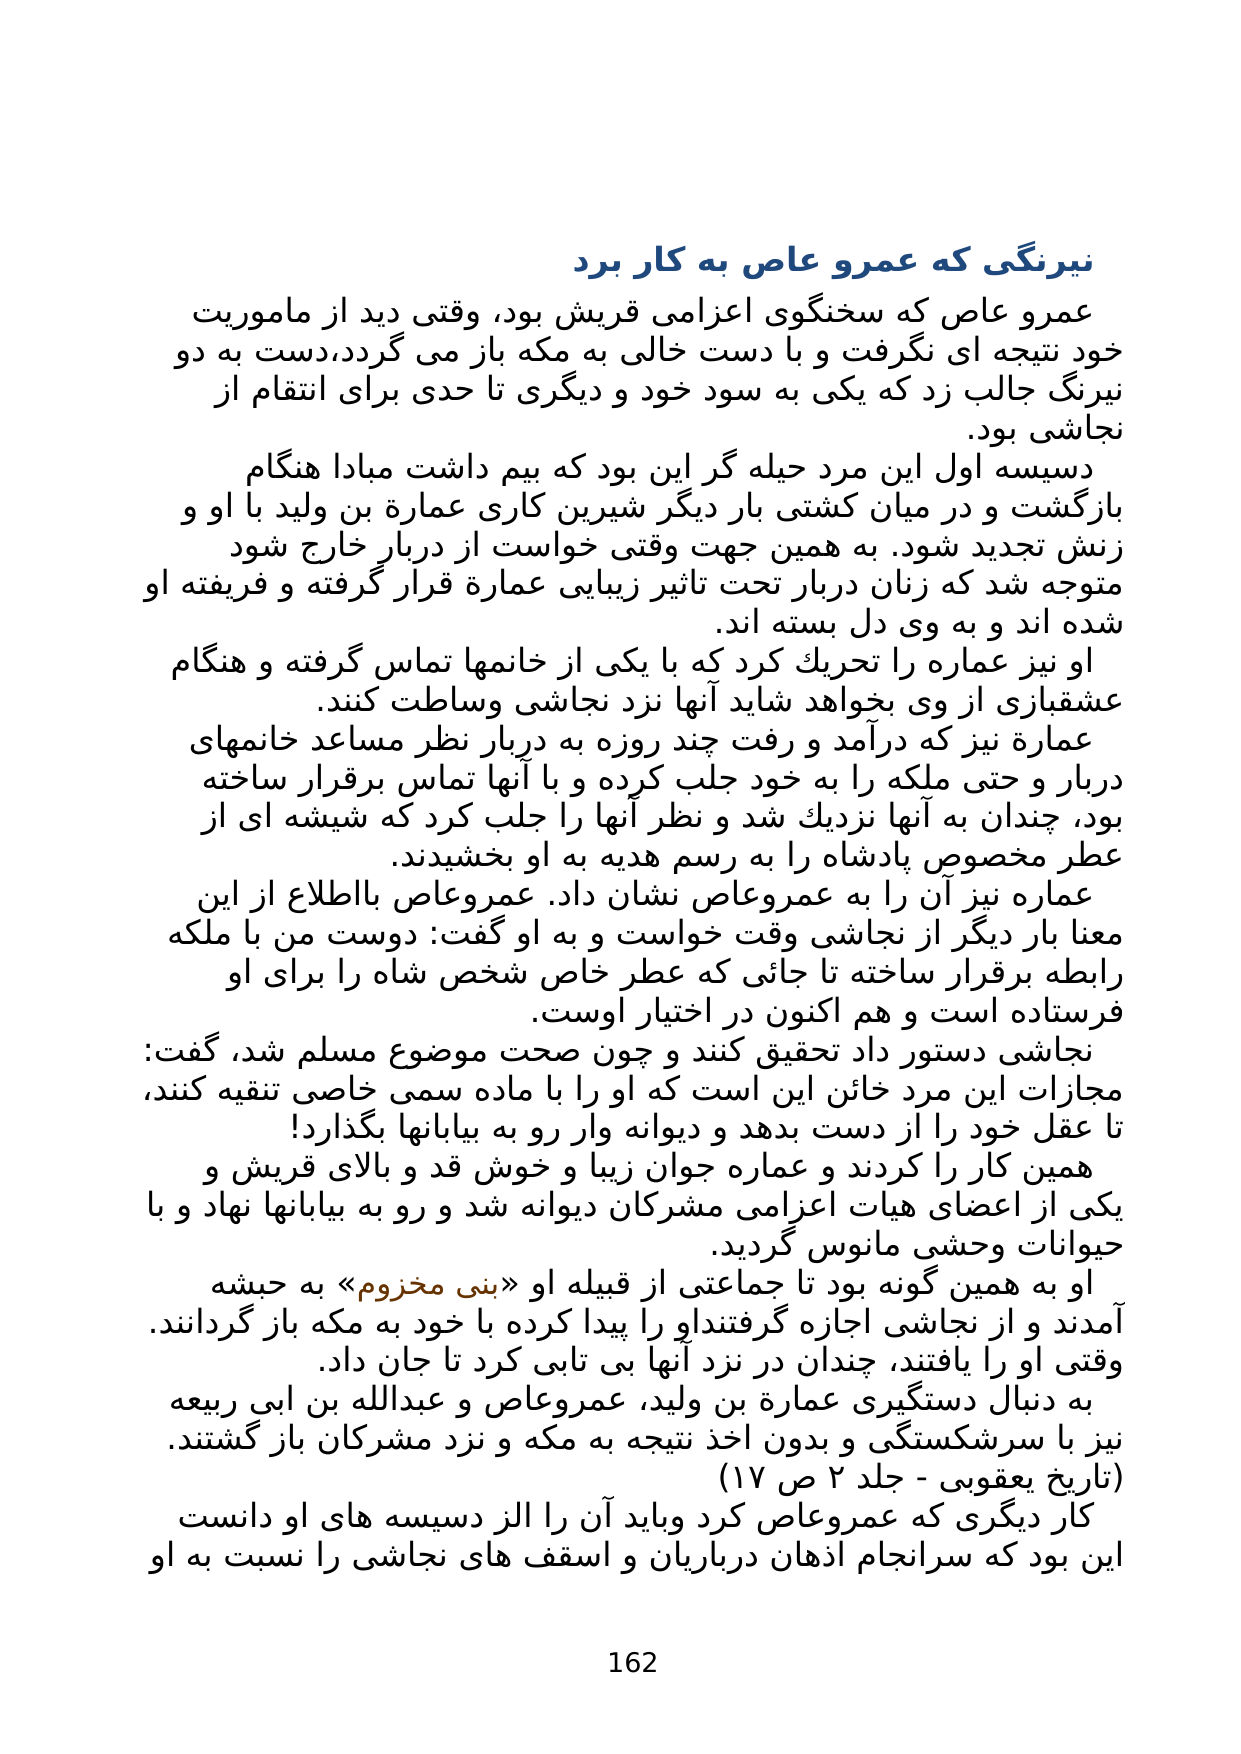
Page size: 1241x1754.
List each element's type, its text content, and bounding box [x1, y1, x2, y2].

text او نيز عماره را تحريك كرد كه با يكی از خانمها تماس گرفته و هنگام عشقبازی از وی بخواهد شايد آنها نزد نجاشی وساطت كنند. [141, 642, 1125, 719]
text عماره نيز آن را به عمروعاص نشان داد. عمروعاص بااطلاع از اين معنا بار ديگر از نجاشی وقت خواست و به او گفت: دوست من با ملكه رابطه برقرار ساخته تا جائی كه عطر خاص شخص شاه را برای او فرستاده است و هم اكنون در اختيار اوست. [141, 875, 1125, 1030]
text او به همين گونه بود تا جماعتی از قبيله او «بنی مخزوم» به حبشه آمدند و از نجاشی اجازه گرفتنداو را پيدا كرده با خود به مكه باز گردانند. وقتی او را يافتند، چندان در نزد آنها بی تابی كرد تا جان داد. [141, 1263, 1125, 1380]
text نجاشی دستور داد تحقيق كنند و چون صحت موضوع مسلم شد، گفت: مجازات اين مرد خائن اين است كه او را با ماده سمی خاصی تنقيه كنند، تا عقل خود را از دست بدهد و ديوانه وار رو به بيابانها بگذارد! [141, 1030, 1125, 1147]
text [141, 1496, 1125, 1574]
text همين كار را كردند و عماره جوان زيبا و خوش قد و بالای قريش و يكی از اعضای هيات اعزامی مشركان ديوانه شد و رو به بيابانها نهاد و با حيوانات وحشی مانوس گرديد. [141, 1147, 1125, 1263]
text به دنبال دستگيری عمارة بن وليد، عمروعاص و عبدالله بن ابی ربيعه نيز با سرشكستگی و بدون اخذ نتيجه به مكه و نزد مشركان باز گشتند.(تاريخ يعقوبی - جلد ٢ ص ١٧) [141, 1380, 1125, 1496]
text دسيسه اول اين مرد حيله گر اين بود كه بيم داشت مبادا هنگام بازگشت و در ميان كشتی بار ديگر شيرين كاری عمارة بن وليد با او و زنش تجديد شود. به همين جهت وقتی خواست از دربار خارج شود متوجه شد كه زنان دربار تحت تاثير زيبايی عمارة قرار گرفته و فريفته او شده اند و به وی دل بسته اند. [141, 447, 1125, 642]
text عمرو عاص كه سخنگوی اعزامی قريش بود، وقتی ديد از ماموريت خود نتيجه ای نگرفت و با دست خالی به مكه باز می گردد،دست به دو نيرنگ جالب زد كه يكی به سود خود و ديگری تا حدی برای انتقام از نجاشی بود. [141, 292, 1125, 447]
text عمارة نيز كه درآمد و رفت چند روزه به دربار نظر مساعد خانمهای دربار و حتی ملكه را به خود جلب كرده و با آنها تماس برقرار ساخته بود، چندان به آنها نزديك شد و نظر آنها را جلب كرد كه شيشه ای از عطر مخصوص پادشاه را به رسم هديه به او بخشيدند. [141, 719, 1125, 875]
subtitle نيرنگی كه عمرو عاص به كار برد [141, 241, 1125, 279]
